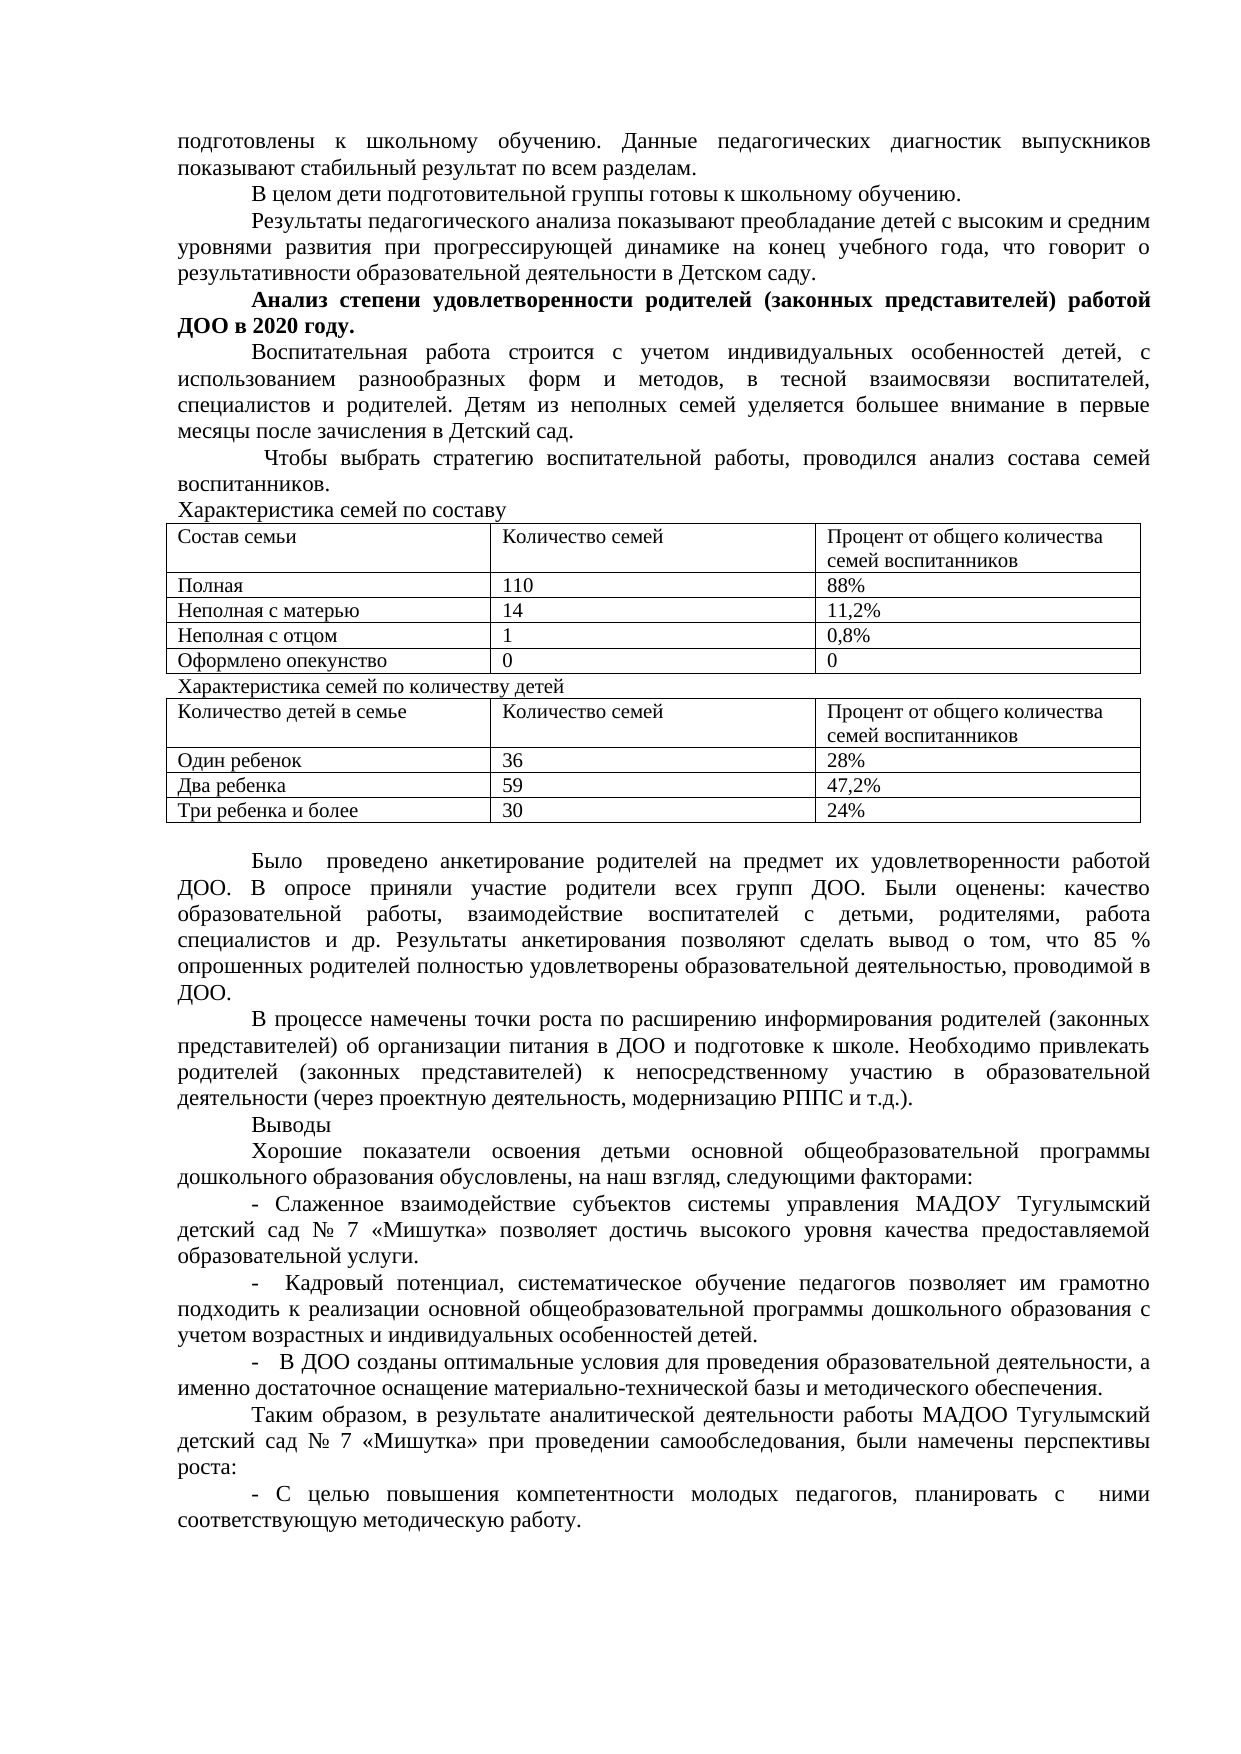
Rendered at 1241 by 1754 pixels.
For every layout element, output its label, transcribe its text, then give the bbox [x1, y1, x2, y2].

table_cell 59 [491, 773, 815, 797]
table_cell 24% [816, 798, 1140, 822]
text - В ДОО созданы оптимальные условия для проведения образовательной деятельности, а именно достаточное оснащение материально-технической базы и методического обеспечения. [177, 1348, 1152, 1401]
text Результаты педагогического анализа показывают преобладание детей с высоким и средним уровнями развития при прогрессирующей динамике на конец учебного года, что говорит о результативности образовательной деятельности в Детском саду. [177, 207, 1152, 286]
text Таким образом, в результате аналитической деятельности работы МАДОО Тугулымский детский сад № 7 «Мишутка» при проведении самообследования, были намечены перспективы роста: [177, 1401, 1152, 1480]
table_cell 110 [491, 573, 815, 597]
text - Слаженное взаимодействие субъектов системы управления МАДОУ Тугулымский детский сад № 7 «Мишутка» позволяет достичь высокого уровня качества предоставляемой образовательной услуги. [177, 1190, 1152, 1269]
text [177, 128, 1152, 180]
text Анализ степени удовлетворенности родителей (законных представителей) работой ДОО в 2020 году. [177, 286, 1152, 338]
text Было проведено анкетирование родителей на предмет их удовлетворенности работой ДОО. В опросе приняли участие родители всех групп ДОО. Были оценены: качество образовательной работы, взаимодействие воспитателей с детьми, родителями, работа специалистов и др. Результаты анкетирования позволяют сделать вывод о том, что 85 % опрошенных родителей полностью удовлетворены образовательной деятельностью, проводимой в ДОО. [177, 847, 1152, 1005]
text - Кадровый потенциал, систематическое обучение педагогов позволяет им грамотно подходить к реализации основной общеобразовательной программы дошкольного образования с учетом возрастных и индивидуальных особенностей детей. [177, 1269, 1152, 1348]
table_header Процент от общего количества семей воспитанников [816, 524, 1140, 572]
text - С целью повышения компетентности молодых педагогов, планировать с ними соответствующую методическую работу. [177, 1480, 1152, 1532]
text В целом дети подготовительной группы готовы к школьному обучению. [177, 180, 1152, 207]
table_header Процент от общего количества семей воспитанников [816, 699, 1140, 747]
text Выводы [177, 1111, 1152, 1137]
text Чтобы выбрать стратегию воспитательной работы, проводился анализ состава семей воспитанников. [177, 444, 1152, 497]
text Характеристика семей по количеству детей [177, 673, 1152, 698]
table_header Количество семей [491, 524, 815, 572]
table_header Количество детей в семье [167, 699, 490, 747]
table_cell Полная [167, 573, 490, 597]
table_cell Неполная с отцом [167, 623, 490, 647]
text Воспитательная работа строится с учетом индивидуальных особенностей детей, с использованием разнообразных форм и методов, в тесной взаимосвязи воспитателей, специалистов и родителей. Детям из неполных семей уделяется большее внимание в первые месяцы после зачисления в Детский сад. [177, 338, 1152, 444]
table_header Состав семьи [167, 524, 490, 572]
table_cell 0,8% [816, 623, 1140, 647]
table_cell Неполная с матерью [167, 598, 490, 622]
table_cell 1 [491, 623, 815, 647]
table_cell 88% [816, 573, 1140, 597]
table_cell Оформлено опекунство [167, 649, 490, 672]
table_cell 0 [816, 649, 1140, 672]
table_cell 30 [491, 798, 815, 822]
table_cell 0 [491, 649, 815, 672]
table_cell 36 [491, 748, 815, 772]
text Характеристика семей по составу [177, 497, 1152, 523]
table_cell 11,2% [816, 598, 1140, 622]
table_cell Один ребенок [167, 748, 490, 772]
table_cell Два ребенка [167, 773, 490, 797]
table_cell 28% [816, 748, 1140, 772]
table_cell 47,2% [816, 773, 1140, 797]
table_cell Три ребенка и более [167, 798, 490, 822]
text В процессе намечены точки роста по расширению информирования родителей (законных представителей) об организации питания в ДОО и подготовке к школе. Необходимо привлекать родителей (законных представителей) к непосредственному участию в образовательной деятельности (через проектную деятельность, модернизацию РППС и т.д.). [177, 1005, 1152, 1111]
table_cell 14 [491, 598, 815, 622]
table_header Количество семей [491, 699, 815, 747]
text Хорошие показатели освоения детьми основной общеобразовательной программы дошкольного образования обусловлены, на наш взгляд, следующими факторами: [177, 1137, 1152, 1190]
